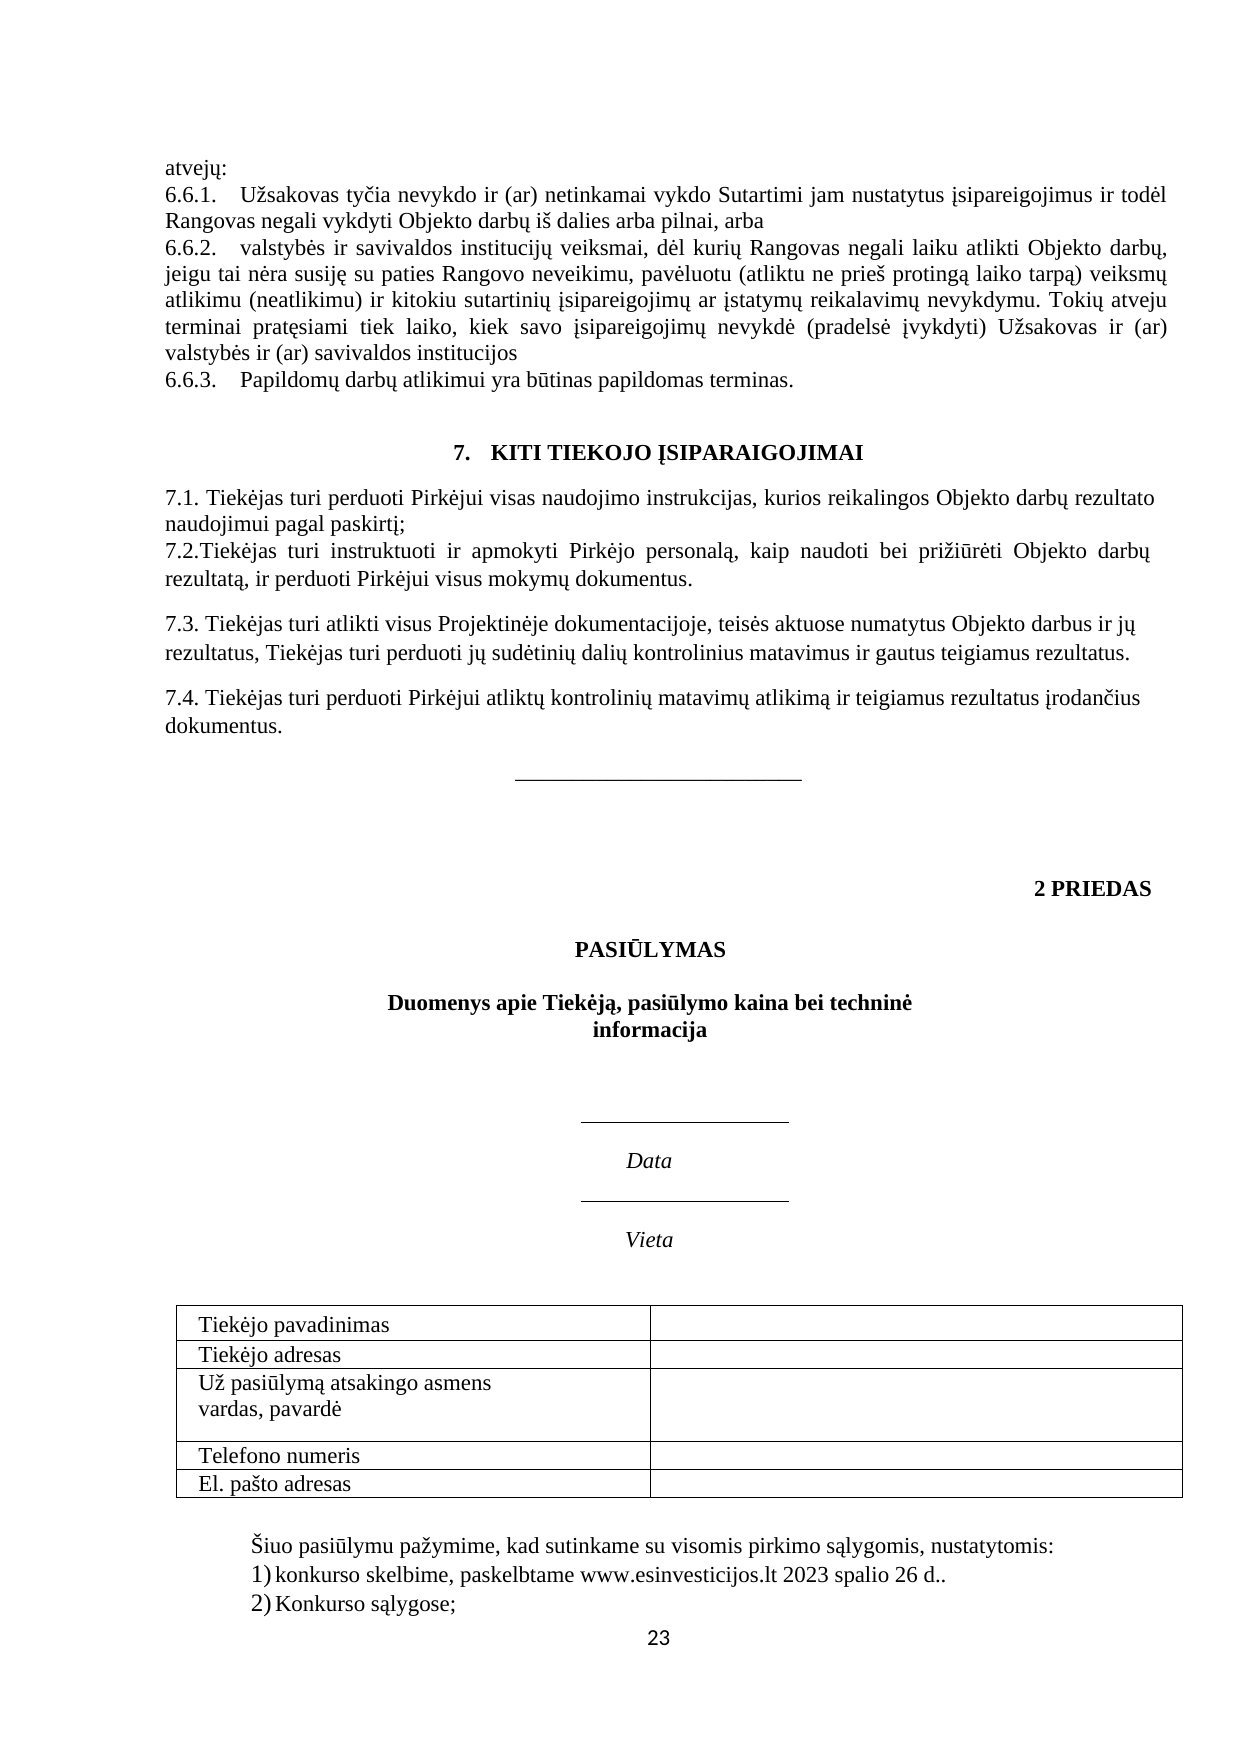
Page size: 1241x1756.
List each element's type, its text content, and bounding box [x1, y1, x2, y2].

table_cell Už pasiūlymą atsakingo asmens vardas, pavardė [177, 1369, 650, 1441]
text Šiuo pasiūlymu pažymime, kad sutinkame su visomis pirkimo sąlygomis, nustatytomis: [251, 1533, 1152, 1559]
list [165, 154, 1169, 181]
table_cell Tiekėjo adresas [177, 1341, 650, 1368]
table_header [651, 1306, 1182, 1340]
table_cell [651, 1341, 1182, 1368]
table_header Tiekėjo pavadinimas [177, 1306, 650, 1340]
list konkurso skelbime, paskelbtame www.esinvesticijos.lt 2023 spalio 26 d.. [251, 1559, 1152, 1588]
table_cell [651, 1442, 1182, 1469]
text 7.4. Tiekėjas turi perduoti Pirkėjui atliktų kontrolinių matavimų atlikimą ir teigiamus rezultatus įrodančius dokumentus. [165, 684, 1152, 738]
title 7.1. Tiekėjas turi perduoti Pirkėjui visas naudojimo instrukcijas, kurios reikalingos Objekto darbų rezultato naudojimui pagal paskirtį; [165, 484, 1156, 537]
text Data [361, 1150, 939, 1173]
text 7.3. Tiekėjas turi atlikti visus Projektinėje dokumentacijoje, teisės aktuose numatytus Objekto darbus ir jų rezultatus, Tiekėjas turi perduoti jų sudėtinių dalių kontrolinius matavimus ir gautus teigiamus rezultatus. [165, 610, 1152, 665]
table_cell [651, 1369, 1182, 1441]
subtitle 2 PRIEDAS [286, 876, 1152, 902]
text _________________________ [165, 757, 1152, 784]
text 7.2.Tiekėjas turi instruktuoti ir apmokyti Pirkėjo personalą, kaip naudoti bei prižiūrėti Objekto darbų rezultatą, ir perduoti Pirkėjui visus mokymų dokumentus. [165, 537, 1152, 591]
table_cell [651, 1470, 1182, 1497]
text Vieta [361, 1229, 939, 1252]
list Konkurso sąlygose; [251, 1588, 1152, 1616]
list Papildomų darbų atlikimui yra būtinas papildomas terminas. [165, 366, 1169, 392]
list KITI TIEKOJO ĮSIPARAIGOJIMAI [165, 439, 1152, 465]
list valstybės ir savivaldos institucijų veiksmai, dėl kurių Rangovas negali laiku atlikti Objekto darbų, jeigu tai nėra susiję su paties Rangovo neveikimu, pavėluotu (atliktu ne prieš protingą laiko tarpą) veiksmų atlikimu (neatlikimu) ir kitokiu sutartinių įsipareigojimų ar įstatymų reikalavimų nevykdymu. Tokių atveju terminai pratęsiami tiek laiko, kiek savo įsipareigojimų nevykdė (pradelsė įvykdyti) Užsakovas ir (ar) valstybės ir (ar) savivaldos institucijos [165, 234, 1169, 366]
text Duomenys apie Tiekėją, pasiūlymo kaina bei techninė informacija [361, 989, 938, 1042]
table_cell Telefono numeris [177, 1442, 650, 1469]
list Užsakovas tyčia nevykdo ir (ar) netinkamai vykdo Sutartimi jam nustatytus įsipareigojimus ir todėl Rangovas negali vykdyti Objekto darbų iš dalies arba pilnai, arba [165, 181, 1169, 234]
text PASIŪLYMAS [165, 936, 1135, 963]
table_cell El. pašto adresas [177, 1470, 650, 1497]
